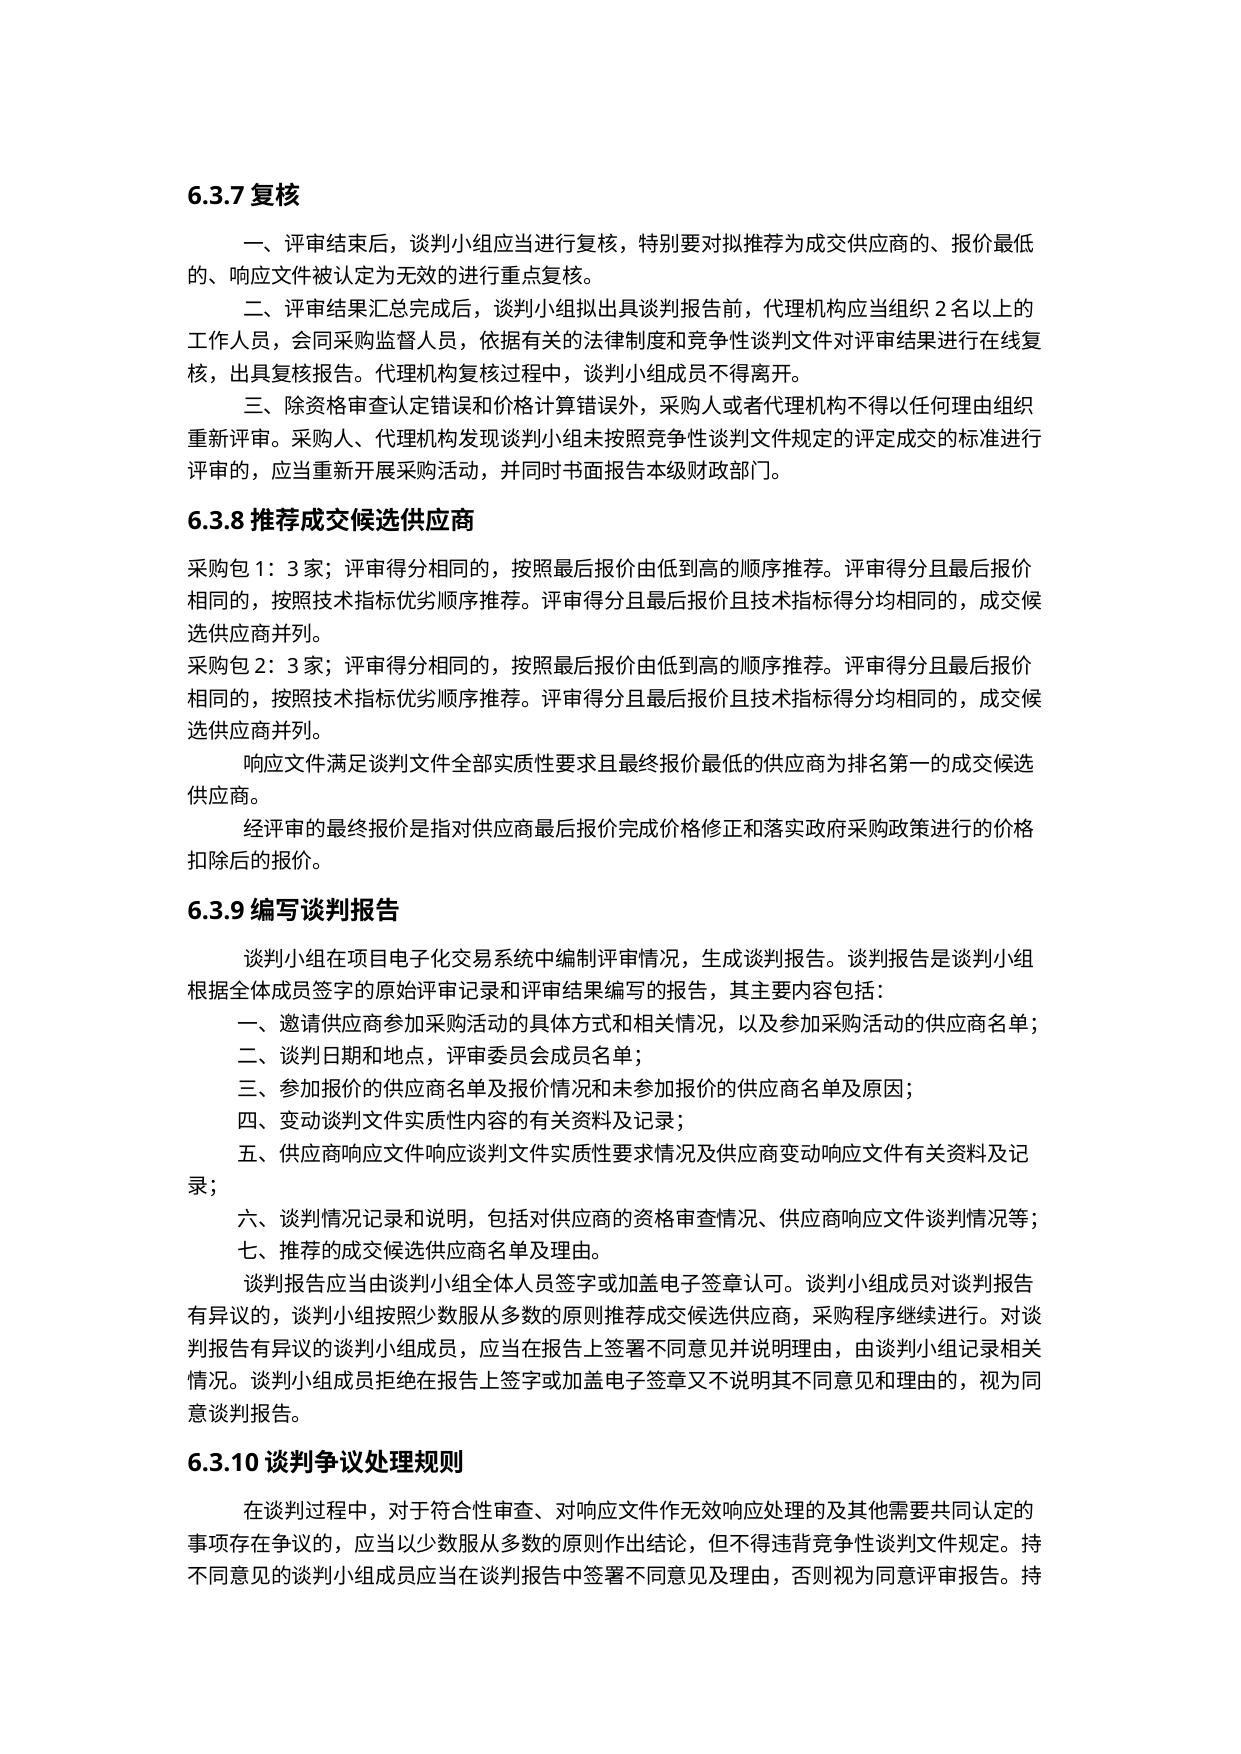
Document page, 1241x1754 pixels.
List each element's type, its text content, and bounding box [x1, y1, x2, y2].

text 响应文件满足谈判文件全部实质性要求且最终报价最低的供应商为排名第一的成交候选供应商。 [187, 747, 1053, 812]
text 谈判报告应当由谈判小组全体人员签字或加盖电子签章认可。谈判小组成员对谈判报告有异议的，谈判小组按照少数服从多数的原则推荐成交候选供应商，采购程序继续进行。对谈判报告有异议的谈判小组成员，应当在报告上签署不同意见并说明理由，由谈判小组记录相关情况。谈判小组成员拒绝在报告上签字或加盖电子签章又不说明其不同意见和理由的，视为同意谈判报告。 [187, 1267, 1053, 1429]
text 二、评审结果汇总完成后，谈判小组拟出具谈判报告前，代理机构应当组织2名以上的工作人员，会同采购监督人员，依据有关的法律制度和竞争性谈判文件对评审结果进行在线复核，出具复核报告。代理机构复核过程中，谈判小组成员不得离开。 [187, 292, 1053, 389]
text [187, 1494, 1053, 1592]
text 六、谈判情况记录和说明，包括对供应商的资格审查情况、供应商响应文件谈判情况等； [187, 1202, 1053, 1234]
text 二、谈判日期和地点，评审委员会成员名单； [187, 1039, 1053, 1072]
text 6.3.7复核 [187, 162, 1053, 227]
text 谈判小组在项目电子化交易系统中编制评审情况，生成谈判报告。谈判报告是谈判小组根据全体成员签字的原始评审记录和评审结果编写的报告，其主要内容包括： [187, 942, 1053, 1007]
text 经评审的最终报价是指对供应商最后报价完成价格修正和落实政府采购政策进行的价格扣除后的报价。 [187, 812, 1053, 877]
text 6.3.8推荐成交候选供应商 [187, 487, 1053, 552]
text 6.3.9编写谈判报告 [187, 877, 1053, 942]
text 三、参加报价的供应商名单及报价情况和未参加报价的供应商名单及原因； [187, 1072, 1053, 1104]
text 五、供应商响应文件响应谈判文件实质性要求情况及供应商变动响应文件有关资料及记录； [187, 1137, 1053, 1202]
text 七、推荐的成交候选供应商名单及理由。 [187, 1234, 1053, 1267]
text 一、评审结束后，谈判小组应当进行复核，特别要对拟推荐为成交供应商的、报价最低的、响应文件被认定为无效的进行重点复核。 [187, 227, 1053, 292]
text 采购包1：3家；评审得分相同的，按照最后报价由低到高的顺序推荐。评审得分且最后报价相同的，按照技术指标优劣顺序推荐。评审得分且最后报价且技术指标得分均相同的，成交候选供应商并列。 [187, 552, 1053, 649]
text 6.3.10谈判争议处理规则 [187, 1429, 1053, 1494]
text 四、变动谈判文件实质性内容的有关资料及记录； [187, 1104, 1053, 1137]
text 一、邀请供应商参加采购活动的具体方式和相关情况，以及参加采购活动的供应商名单； [187, 1007, 1053, 1039]
text 三、除资格审查认定错误和价格计算错误外，采购人或者代理机构不得以任何理由组织重新评审。采购人、代理机构发现谈判小组未按照竞争性谈判文件规定的评定成交的标准进行评审的，应当重新开展采购活动，并同时书面报告本级财政部门。 [187, 389, 1053, 487]
text 采购包2：3家；评审得分相同的，按照最后报价由低到高的顺序推荐。评审得分且最后报价相同的，按照技术指标优劣顺序推荐。评审得分且最后报价且技术指标得分均相同的，成交候选供应商并列。 [187, 649, 1053, 747]
